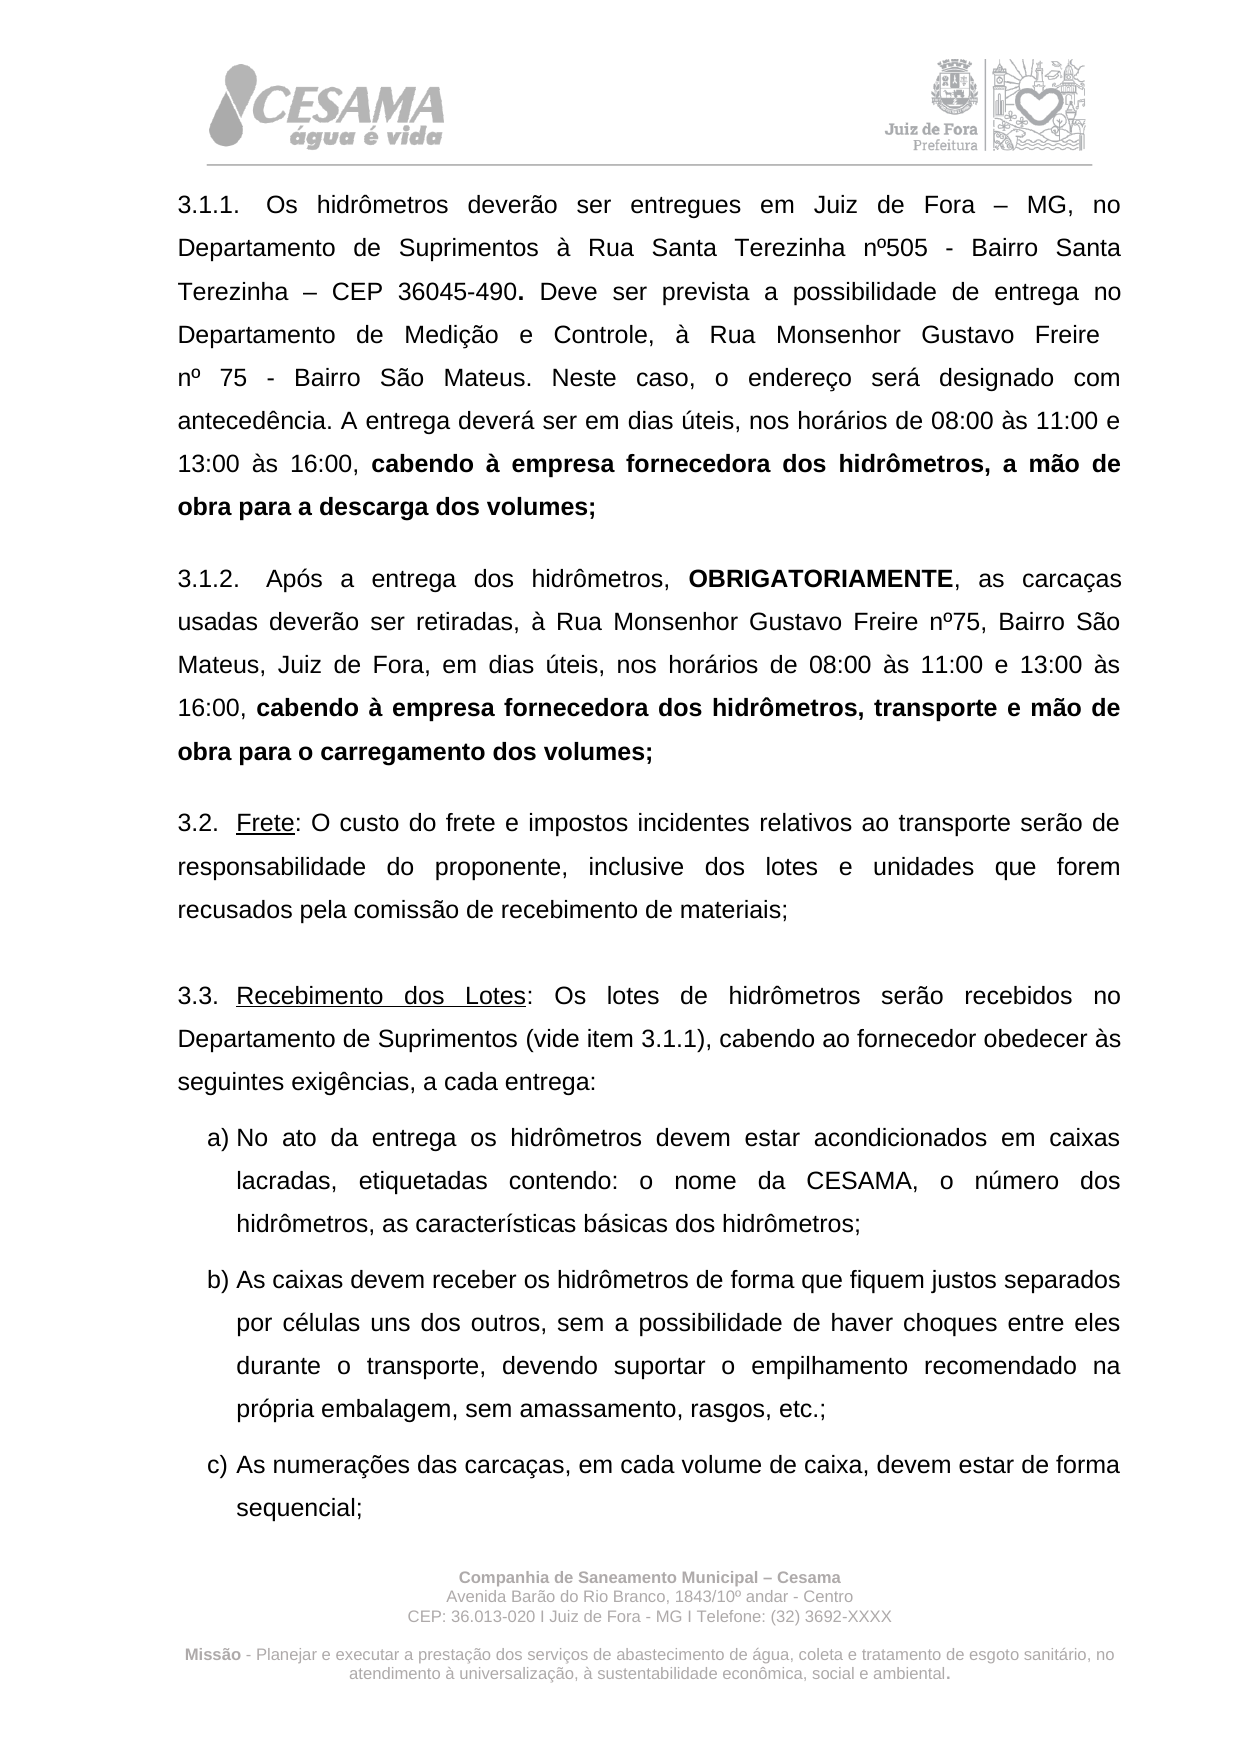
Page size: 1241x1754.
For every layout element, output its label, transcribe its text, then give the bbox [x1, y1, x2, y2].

subtitle Após a entrega dos hidrômetros, OBRIGATORIAMENTE, as carcaças usadas deverão ser retiradas, à Rua Monsenhor Gustavo Freire nº75, Bairro São Mateus, Juiz de Fora, em dias úteis, nos horários de 08:00 às 11:00 e 13:00 às 16:00, cabendo à empresa fornecedora dos hidrômetros, transporte e mão de obra para o carregamento dos volumes; [177, 564, 1122, 765]
list No ato da entrega os hidrômetros devem estar acondicionados em caixas lacradas, etiquetadas contendo: o nome da CESAMA, o número dos hidrômetros, as características básicas dos hidrômetros; [207, 1123, 1122, 1238]
subtitle Os hidrômetros deverão ser entregues em Juiz de Fora – MG, no Departamento de Suprimentos à Rua Santa Terezinha nº505 - Bairro Santa Terezinha – CEP 36045-490. Deve ser prevista a possibilidade de entrega no Departamento de Medição e Controle, à Rua Monsenhor Gustavo Freire nº 75 - Bairro São Mateus. Neste caso, o endereço será designado com antecedência. A entrega deverá ser em dias úteis, nos horários de 08:00 às 11:00 e 13:00 às 16:00, cabendo à empresa fornecedora dos hidrômetros, a mão de obra para a descarga dos volumes; [177, 190, 1122, 521]
list As numerações das carcaças, em cada volume de caixa, devem estar de forma sequencial; [207, 1450, 1122, 1522]
subtitle Recebimento dos Lotes: Os lotes de hidrômetros serão recebidos no Departamento de Suprimentos (vide item 3.1.1), cabendo ao fornecedor obedecer às seguintes exigências, a cada entrega: [177, 981, 1122, 1096]
subtitle Frete: O custo do frete e impostos incidentes relativos ao transporte serão de responsabilidade do proponente, inclusive dos lotes e unidades que forem recusados pela comissão de recebimento de materiais; [177, 808, 1122, 923]
list As caixas devem receber os hidrômetros de forma que fiquem justos separados por células uns dos outros, sem a possibilidade de haver choques entre eles durante o transporte, devendo suportar o empilhamento recomendado na própria embalagem, sem amassamento, rasgos, etc.; [207, 1265, 1122, 1423]
picture [206, 59, 1093, 166]
